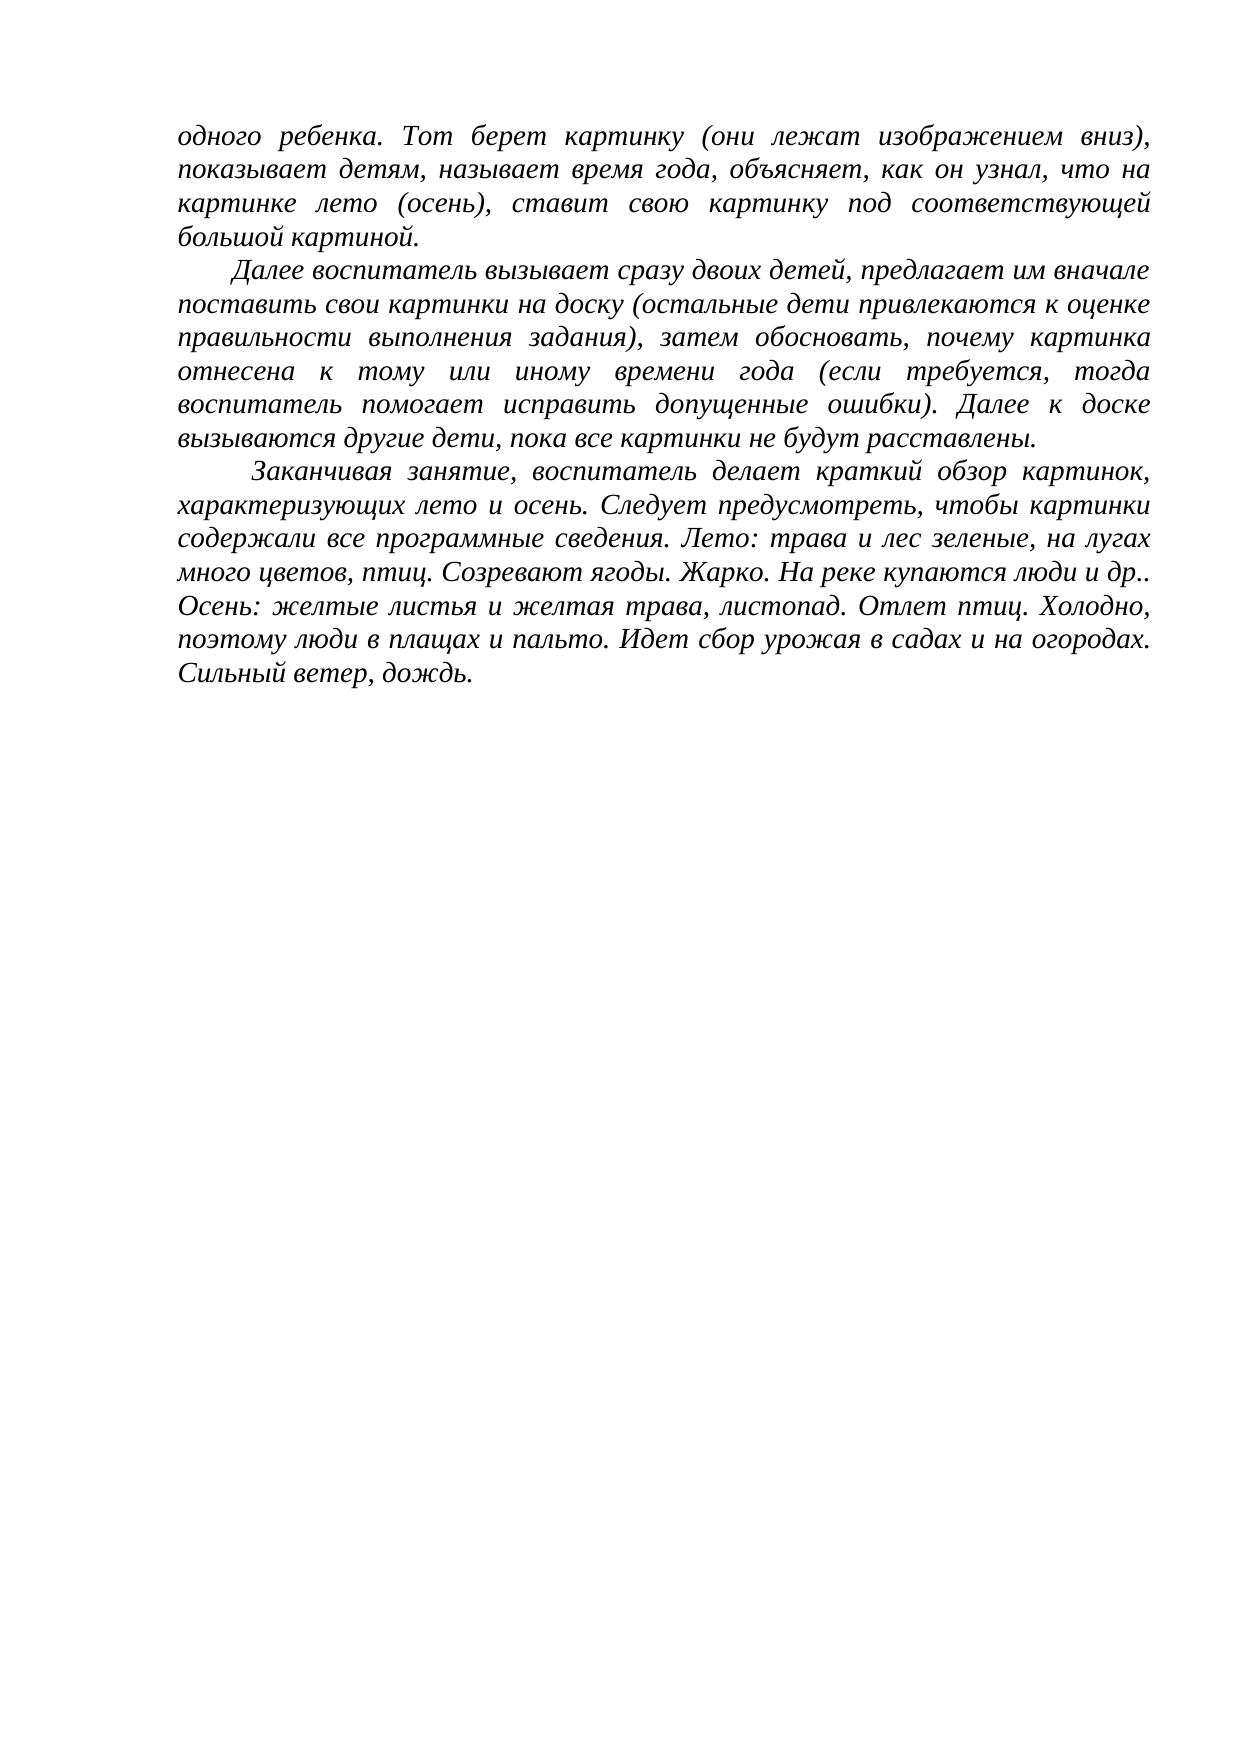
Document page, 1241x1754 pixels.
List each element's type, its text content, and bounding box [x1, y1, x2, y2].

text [177, 118, 1152, 252]
text Далее воспитатель вызывает сразу двоих детей, предлагает им вначале поставить свои картинки на доску (остальные дети привлекаются к оценке правильности выполнения задания), затем обосновать, почему картинка отнесена к тому или иному времени года (если требуется, тогда воспитатель помогает исправить допущенные ошибки). Далее к доске вызываются другие дети, пока все картинки не будут расставлены. [177, 252, 1152, 453]
text Заканчивая занятие, воспитатель делает краткий обзор картинок, характеризующих лето и осень. Следует предусмотреть, чтобы картинки содержали все программные сведения. Лето: трава и лес зеленые, на лугах много цветов, птиц. Созревают ягоды. Жарко. На реке купаются люди и др.. Осень: желтые листья и желтая трава, листопад. Отлет птиц. Холодно, поэтому люди в плащах и пальто. Идет сбор урожая в садах и на огородах. Сильный ветер, дождь. [177, 453, 1152, 688]
